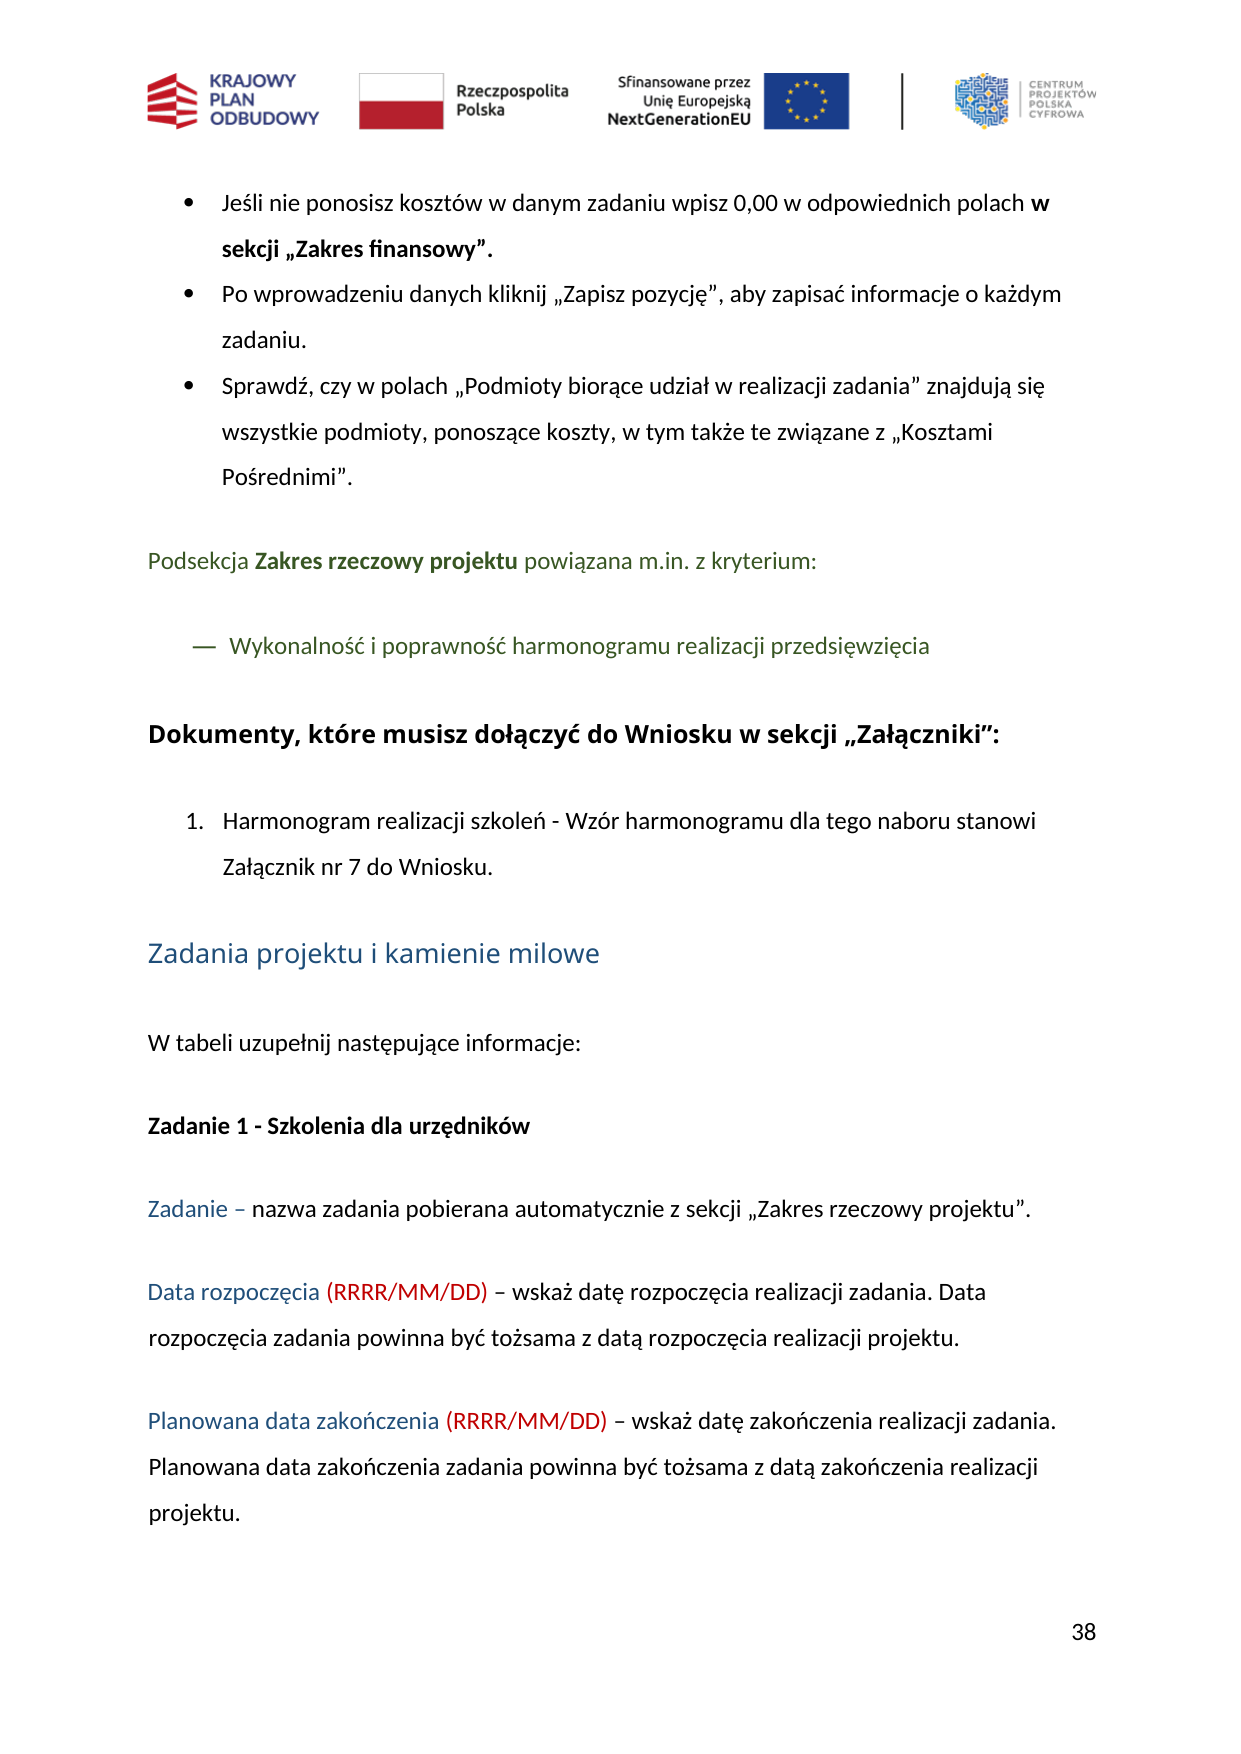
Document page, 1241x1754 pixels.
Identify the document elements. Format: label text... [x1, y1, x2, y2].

text Podsekcja Zakres rzeczowy projektu powiązana m.in. z kryterium: [148, 545, 1096, 575]
text Data rozpoczęcia (RRRR/MM/DD) – wskaż datę rozpoczęcia realizacji zadania. Data rozpoczęcia zadania powinna być tożsama z datą rozpoczęcia realizacji projektu. [147, 1277, 1094, 1353]
text Zadanie – nazwa zadania pobierana automatycznie z sekcji „Zakres rzeczowy projektu”. [148, 1193, 1096, 1224]
text Planowana data zakończenia (RRRR/MM/DD) – wskaż datę zakończenia realizacji zadania. Planowana data zakończenia zadania powinna być tożsama z datą zakończenia realizacji projektu. [148, 1406, 1094, 1527]
list Sprawdź, czy w polach „Podmioty biorące udział w realizacji zadania” znajdują się wszystkie podmioty, ponoszące koszty, w tym także te związane z „Kosztami Pośrednimi”. [184, 370, 1096, 492]
subtitle Dokumenty, które musisz dołączyć do Wniosku w sekcji „Załączniki”: [148, 717, 1096, 751]
list Po wprowadzeniu danych kliknij „Zapisz pozycję”, aby zapisać informacje o każdym zadaniu. [184, 279, 1096, 355]
list Wykonalność i poprawność harmonogramu realizacji przedsięwzięcia [192, 628, 1096, 662]
list Harmonogram realizacji szkoleń - Wzór harmonogramu dla tego naboru stanowi Załącznik nr 7 do Wniosku. [185, 805, 1096, 881]
text W tabeli uzupełnij następujące informacje: [148, 1027, 1096, 1057]
subtitle Zadania projektu i kamienie milowe [148, 934, 1096, 971]
picture [147, 73, 1097, 130]
list Jeśli nie ponosisz kosztów w danym zadaniu wpisz 0,00 w odpowiednich polach w sekcji „Zakres finansowy”. [184, 187, 1096, 263]
text Zadanie 1 - Szkolenia dla urzędników [148, 1110, 1096, 1141]
